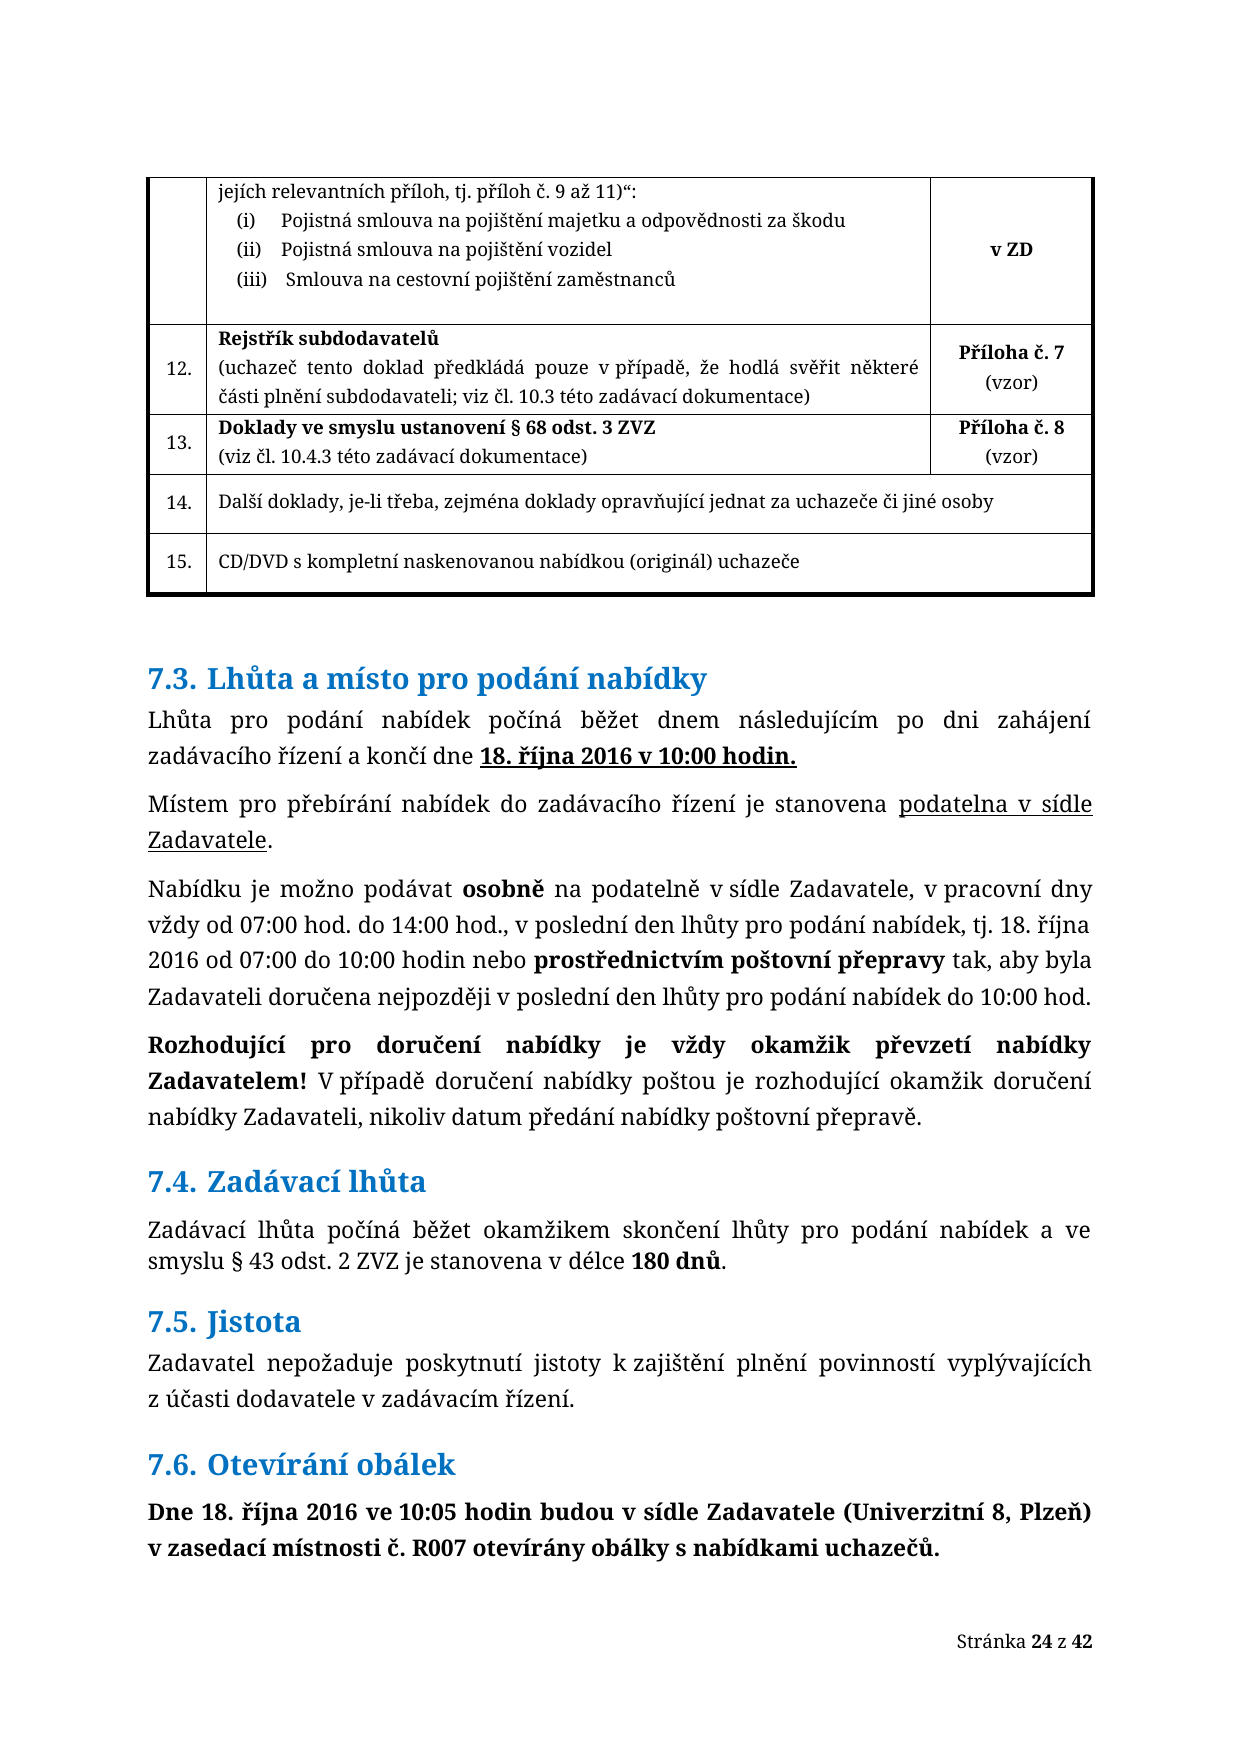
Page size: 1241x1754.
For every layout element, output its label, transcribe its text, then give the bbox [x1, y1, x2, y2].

table_cell Příloha č. 8 (vzor) [931, 415, 1091, 473]
text Dne 18. října 2016 ve 10:05 hodin budou v sídle Zadavatele (Univerzitní 8, Plzeň) v zasedací místnosti č. R007 otevírány obálky s nabídkami uchazečů. [148, 1496, 1092, 1563]
table_cell Rejstřík subdodavatelů (uchazeč tento doklad předkládá pouze v případě, že hodlá svěřit některé části plnění subdodavateli; viz čl. 10.3 této zadávací dokumentace) [207, 325, 930, 413]
table_cell [150, 475, 206, 533]
text Nabídku je možno podávat osobně na podatelně v sídle Zadavatele, v pracovní dny vždy od 07:00 hod. do 14:00 hod., v poslední den lhůty pro podání nabídek, tj. 18. října 2016 od 07:00 do 10:00 hodin nebo prostřednictvím poštovní přepravy tak, aby byla Zadavateli doručena nejpozději v poslední den lhůty pro podání nabídek do 10:00 hod. [148, 873, 1092, 1012]
text Zadavatel nepožaduje poskytnutí jistoty k zajištění plnění povinností vyplývajících z účasti dodavatele v zadávacím řízení. [148, 1347, 1092, 1414]
text Místem pro přebírání nabídek do zadávacího řízení je stanovena podatelna v sídle Zadavatele. [148, 788, 1093, 855]
table_cell CD/DVD s kompletní naskenovanou nabídkou (originál) uchazeče [207, 534, 1091, 592]
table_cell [931, 178, 1091, 324]
subtitle Lhůta a místo pro podání nabídky [148, 658, 1092, 698]
table_cell [150, 534, 206, 592]
table_cell Příloha č. 7 (vzor) [931, 325, 1091, 413]
text Rozhodující pro doručení nabídky je vždy okamžik převzetí nabídky Zadavatelem! V případě doručení nabídky poštou je rozhodující okamžik doručení nabídky Zadavateli, nikoliv datum předání nabídky poštovní přepravě. [148, 1029, 1092, 1132]
table_cell [150, 325, 206, 413]
text Lhůta pro podání nabídek počíná běžet dnem následujícím po dni zahájení zadávacího řízení a končí dne 18. října 2016 v 10:00 hodin. [148, 704, 1092, 771]
table_cell [150, 415, 206, 473]
text Zadávací lhůta počíná běžet okamžikem skončení lhůty pro podání nabídek a ve smyslu § 43 odst. 2 ZVZ je stanovena v délce 180 dnů. [148, 1214, 1092, 1276]
table_cell Další doklady, je-li třeba, zejména doklady opravňující jednat za uchazeče či jiné osoby [207, 475, 1091, 533]
table_cell [150, 178, 206, 324]
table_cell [207, 178, 930, 324]
table_cell Doklady ve smyslu ustanovení § 68 odst. 3 ZVZ (viz čl. 10.4.3 této zadávací dokumentace) [207, 415, 930, 473]
subtitle Zadávací lhůta [148, 1162, 1092, 1201]
subtitle Jistota [148, 1301, 1092, 1341]
subtitle Otevírání obálek [148, 1444, 1092, 1484]
